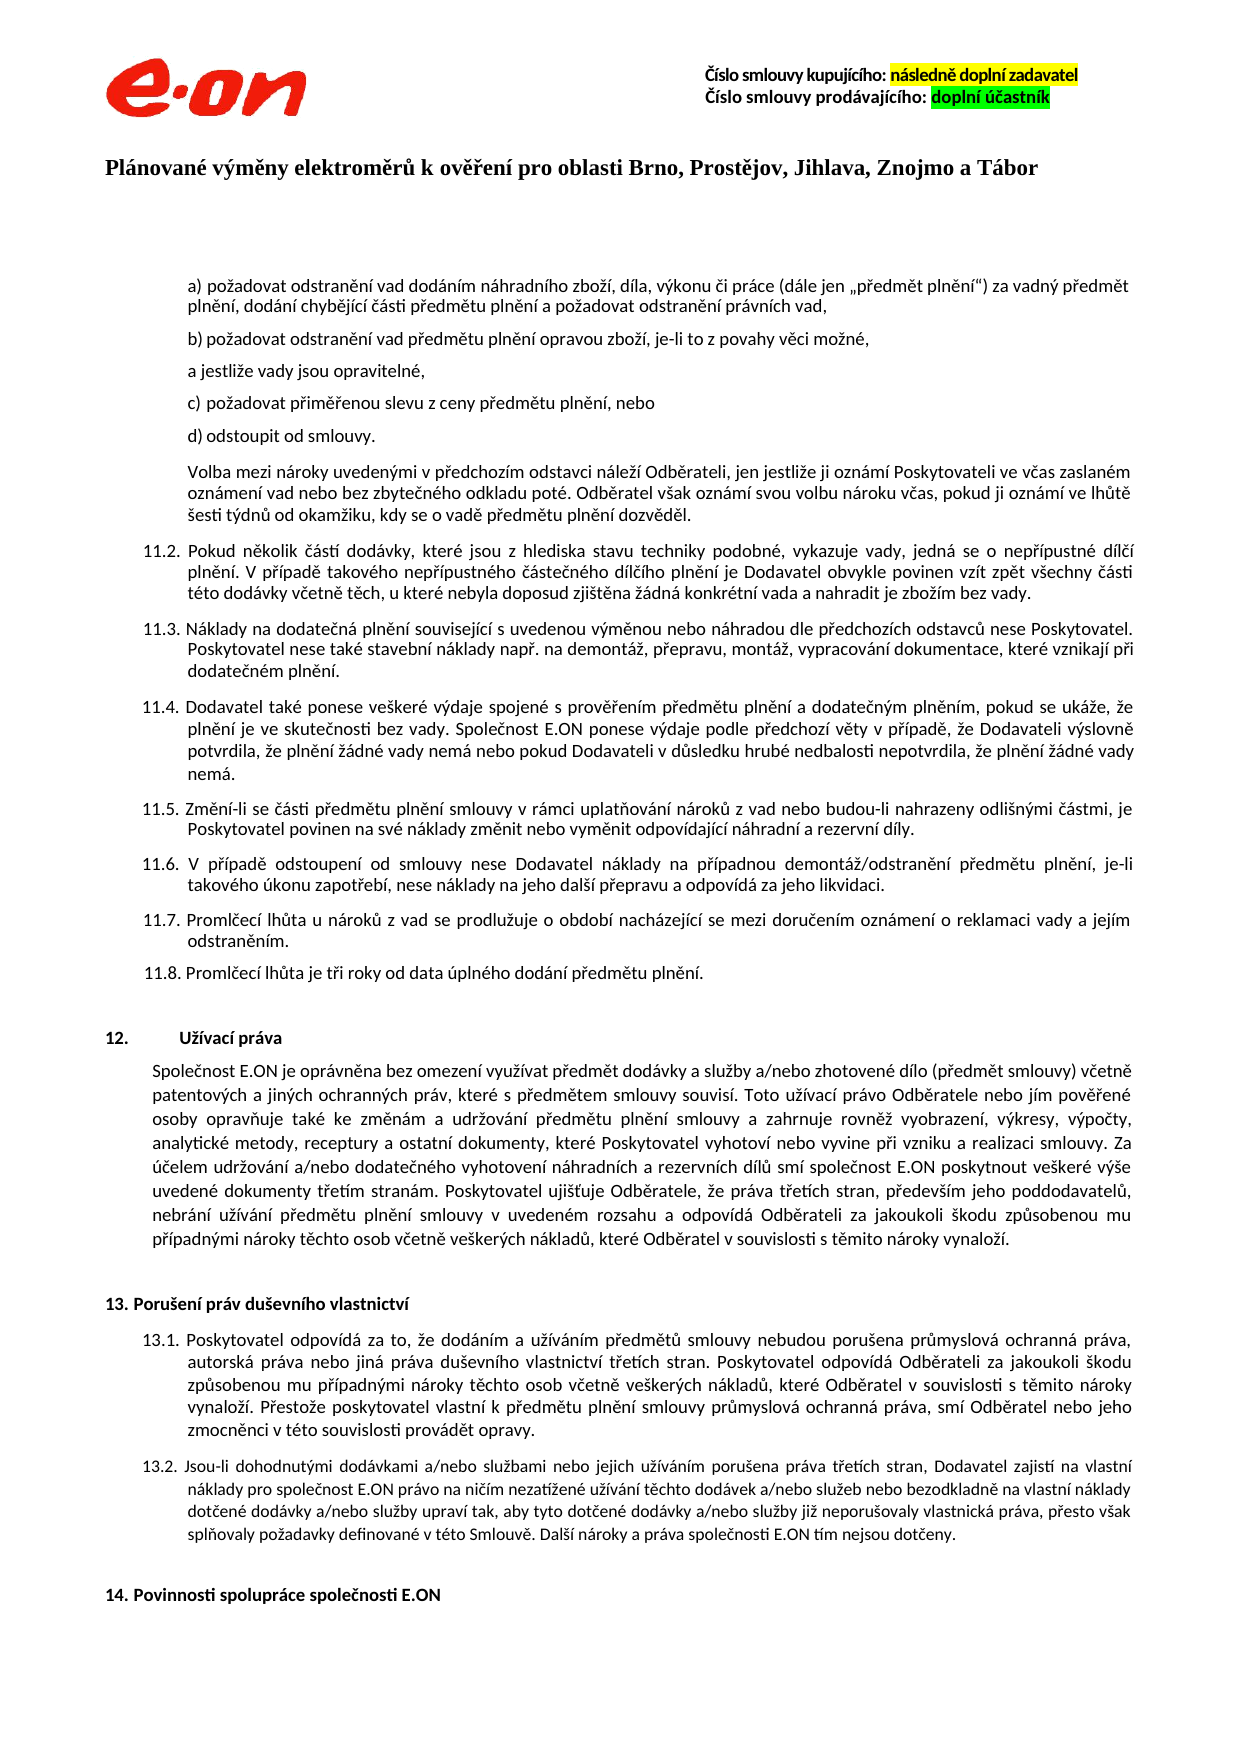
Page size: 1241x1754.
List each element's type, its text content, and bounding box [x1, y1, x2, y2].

list Porušení práv duševního vlastnictví [105, 1292, 1135, 1315]
text a jestliže vady jsou opravitelné, [187, 359, 1135, 382]
picture [104, 56, 308, 119]
text 13.2. Jsou-li dohodnutými dodávkami a/nebo službami nebo jejich užíváním porušena práva třetích stran, Dodavatel zajistí na vlastní náklady pro společnost E.ON právo na ničím nezatížené užívání těchto dodávek a/nebo služeb nebo bezodkladně na vlastní náklady dotčené dodávky a/nebo služby upraví tak, aby tyto dotčené dodávky a/nebo služby již neporušovaly vlastnická práva, přesto však splňovaly požadavky definované v této Smlouvě. Další nároky a práva společnosti E.ON tím nejsou dotčeny. [142, 1455, 1133, 1544]
list požadovat přiměřenou slevu z ceny předmětu plnění, nebo [187, 392, 1135, 414]
text 11.6. V případě odstoupení od smlouvy nese Dodavatel náklady na případnou demontáž/odstranění předmětu plnění, je-li takového úkonu zapotřebí, nese náklady na jeho další přepravu a odpovídá za jeho likvidaci. [142, 854, 1135, 896]
text 11.5. Změní-li se části předmětu plnění smlouvy v rámci uplatňování nároků z vad nebo budou-li nahrazeny odlišnými částmi, je Poskytovatel povinen na své náklady změnit nebo vyměnit odpovídající náhradní a rezervní díly. [142, 798, 1133, 841]
text 11.8. Promlčecí lhůta je tři roky od data úplného dodání předmětu plnění. [144, 961, 1135, 984]
list požadovat odstranění vad předmětu plnění opravou zboží, je-li to z povahy věci možné, [187, 327, 1135, 350]
text Společnost E.ON je oprávněna bez omezení využívat předmět dodávky a služby a/nebo zhotovené dílo (předmět smlouvy) včetně patentových a jiných ochranných práv, které s předmětem smlouvy souvisí. Toto užívací právo Odběratele nebo jím pověřené osoby opravňuje také ke změnám a udržování předmětu plnění smlouvy a zahrnuje rovněž vyobrazení, výkresy, výpočty, analytické metody, receptury a ostatní dokumenty, které Poskytovatel vyhotoví nebo vyvine při vzniku a realizaci smlouvy. Za účelem udržování a/nebo dodatečného vyhotovení náhradních a rezervních dílů smí společnost E.ON poskytnout veškeré výše uvedené dokumenty třetím stranám. Poskytovatel ujišťuje Odběratele, že práva třetích stran, především jeho poddodavatelů, nebrání užívání předmětu plnění smlouvy v uvedeném rozsahu a odpovídá Odběrateli za jakoukoli škodu způsobenou mu případnými nároky těchto osob včetně veškerých nákladů, které Odběratel v souvislosti s těmito nároky vynaloží. [152, 1059, 1133, 1250]
list Povinnosti spolupráce společnosti E.ON [105, 1583, 1135, 1606]
list požadovat odstranění vad dodáním náhradního zboží, díla, výkonu či práce (dále jen „předmět plnění“) za vadný předmět plnění, dodání chybějící části předmětu plnění a požadovat odstranění právních vad, [187, 276, 1133, 317]
text 11.3. Náklady na dodatečná plnění související s uvedenou výměnou nebo náhradou dle předchozích odstavců nese Poskytovatel. Poskytovatel nese také stavební náklady např. na demontáž, přepravu, montáž, vypracování dokumentace, které vznikají při dodatečném plnění. [143, 618, 1135, 682]
text 13.1. Poskytovatel odpovídá za to, že dodáním a užíváním předmětů smlouvy nebudou porušena průmyslová ochranná práva, autorská práva nebo jiná práva duševního vlastnictví třetích stran. Poskytovatel odpovídá Odběrateli za jakoukoli škodu způsobenou mu případnými nároky těchto osob včetně veškerých nákladů, které Odběratel v souvislosti s těmito nároky vynaloží. Přestože poskytovatel vlastní k předmětu plnění smlouvy průmyslová ochranná práva, smí Odběratel nebo jeho zmocněnci v této souvislosti provádět opravy. [142, 1329, 1133, 1441]
text 11.7. Promlčecí lhůta u nároků z vad se prodlužuje o období nacházející se mezi doručením oznámení o reklamaci vady a jejím odstraněním. [143, 910, 1133, 952]
list odstoupit od smlouvy. [187, 424, 1135, 447]
list Užívací práva [105, 1026, 1135, 1049]
text Volba mezi nároky uvedenými v předchozím odstavci náleží Odběrateli, jen jestliže ji oznámí Poskytovateli ve včas zaslaném oznámení vad nebo bez zbytečného odkladu poté. Odběratel však oznámí svou volbu nároku včas, pokud ji oznámí ve lhůtě šesti týdnů od okamžiku, kdy se o vadě předmětu plnění dozvěděl. [187, 461, 1133, 526]
text 11.4. Dodavatel také ponese veškeré výdaje spojené s prověřením předmětu plnění a dodatečným plněním, pokud se ukáže, že plnění je ve skutečnosti bez vady. Společnost E.ON ponese výdaje podle předchozí věty v případě, že Dodavateli výslovně potvrdila, že plnění žádné vady nemá nebo pokud Dodavateli v důsledku hrubé nedbalosti nepotvrdila, že plnění žádné vady nemá. [142, 696, 1135, 785]
text 11.2. Pokud několik částí dodávky, které jsou z hlediska stavu techniky podobné, vykazuje vady, jedná se o nepřípustné dílčí plnění. V případě takového nepřípustného částečného dílčího plnění je Dodavatel obvykle povinen vzít zpět všechny části této dodávky včetně těch, u které nebyla doposud zjištěna žádná konkrétní vada a nahradit je zbožím bez vady. [143, 540, 1135, 604]
